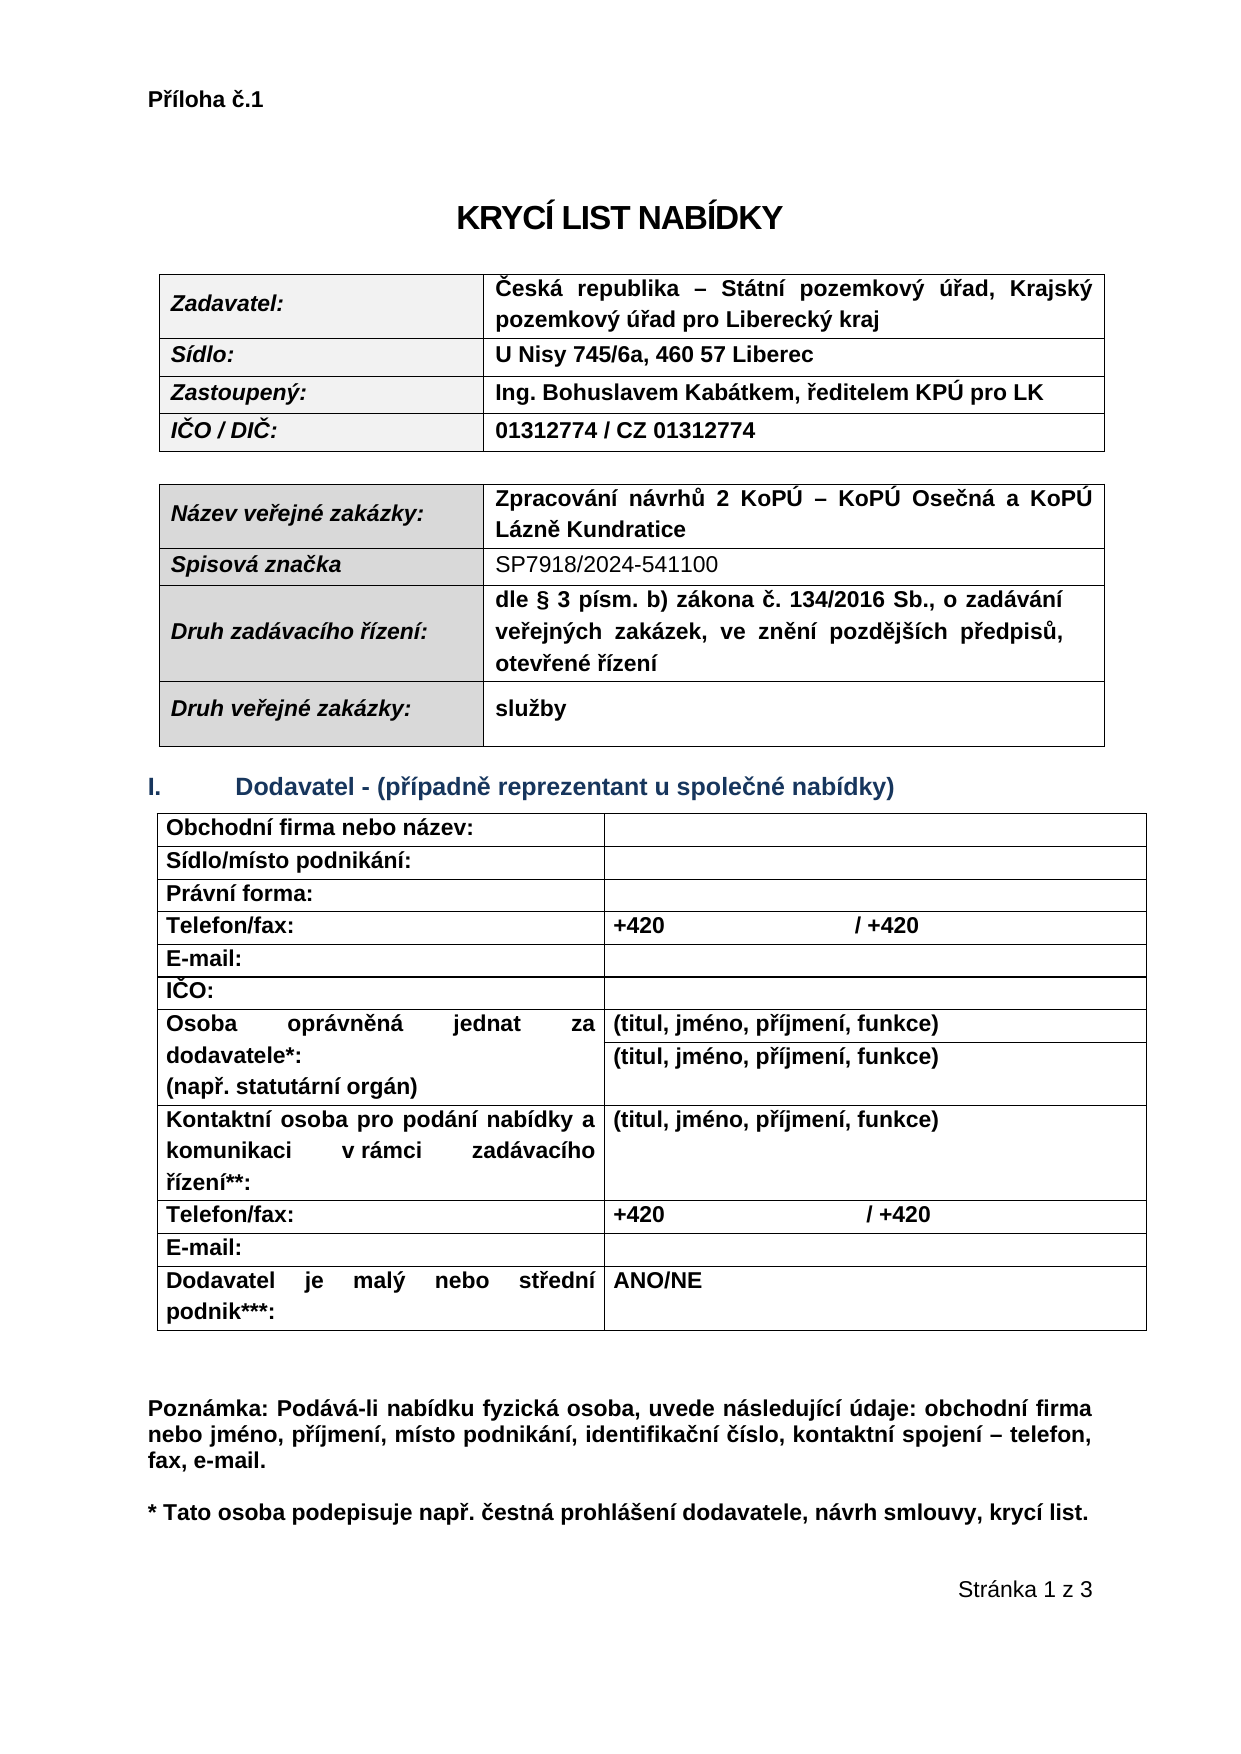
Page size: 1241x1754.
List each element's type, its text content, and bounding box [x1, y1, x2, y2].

table_header Česká republika – Státní pozemkový úřad, Krajský pozemkový úřad pro Liberecký kraj [484, 275, 1104, 338]
table_cell [605, 880, 1146, 911]
table_cell +420 / +420 [605, 1201, 1146, 1233]
table_cell Osoba oprávněná jednat za dodavatele*: (např. statutární orgán) [158, 1010, 604, 1105]
table_cell [605, 945, 1146, 976]
table_cell [605, 978, 1146, 1009]
table_cell IČO: [158, 978, 604, 1009]
table_cell Sídlo/místo podnikání: [158, 847, 604, 878]
table_cell +420 / +420 [605, 912, 1146, 944]
table_cell (titul, jméno, příjmení, funkce) [605, 1010, 1146, 1042]
text Poznámka: Podává-li nabídku fyzická osoba, uvede následující údaje: obchodní firma nebo jméno, příjmení, místo podnikání, identifikační číslo, kontaktní spojení – telefon, fax, e-mail. [148, 1395, 1093, 1474]
table_cell (titul, jméno, příjmení, funkce) [605, 1106, 1146, 1200]
text * Tato osoba podepisuje např. čestná prohlášení dodavatele, návrh smlouvy, krycí list. [148, 1499, 1093, 1525]
table_cell E-mail: [158, 945, 604, 976]
table_cell [605, 847, 1146, 878]
table_cell ANO/NE [605, 1267, 1146, 1330]
table_cell (titul, jméno, příjmení, funkce) [605, 1043, 1146, 1105]
table_cell Kontaktní osoba pro podání nabídky a komunikaci v rámci zadávacího řízení**: [158, 1106, 604, 1200]
table_cell U Nisy 745/6a, 460 57 Liberec [484, 339, 1104, 376]
table_cell Spisová značka [160, 549, 483, 585]
table_cell služby [484, 682, 1104, 746]
table_cell Ing. Bohuslavem Kabátkem, ředitelem KPÚ pro LK [484, 377, 1104, 413]
table_cell Telefon/fax: [158, 912, 604, 944]
table_cell Dodavatel je malý nebo střední podnik***: [158, 1267, 604, 1330]
table_header Zadavatel: [160, 275, 483, 338]
table_cell dle § 3 písm. b) zákona č. 134/2016 Sb., o zadávání veřejných zakázek, ve znění pozdějších předpisů, otevřené řízení [484, 586, 1104, 681]
table_cell Právní forma: [158, 880, 604, 911]
table_cell Zastoupený: [160, 377, 483, 413]
table_cell 01312774 / CZ 01312774 [484, 414, 1104, 451]
table_header Název veřejné zakázky: [160, 485, 483, 548]
table_cell Sídlo: [160, 339, 483, 376]
table_cell [605, 1234, 1146, 1266]
table_header Zpracování návrhů 2 KoPÚ – KoPÚ Osečná a KoPÚ Lázně Kundratice [484, 485, 1104, 548]
table_cell Telefon/fax: [158, 1201, 604, 1233]
table_header [605, 814, 1146, 846]
subtitle Dodavatel - (případně reprezentant u společné nabídky) [148, 772, 1093, 801]
table_cell IČO / DIČ: [160, 414, 483, 451]
table_header Obchodní firma nebo název: [158, 814, 604, 846]
table_cell SP7918/2024-541100 [484, 549, 1104, 585]
title Krycí list nabídky [148, 198, 1093, 236]
table_cell Druh veřejné zakázky: [160, 682, 483, 746]
table_cell E-mail: [158, 1234, 604, 1266]
table_cell Druh zadávacího řízení: [160, 586, 483, 681]
